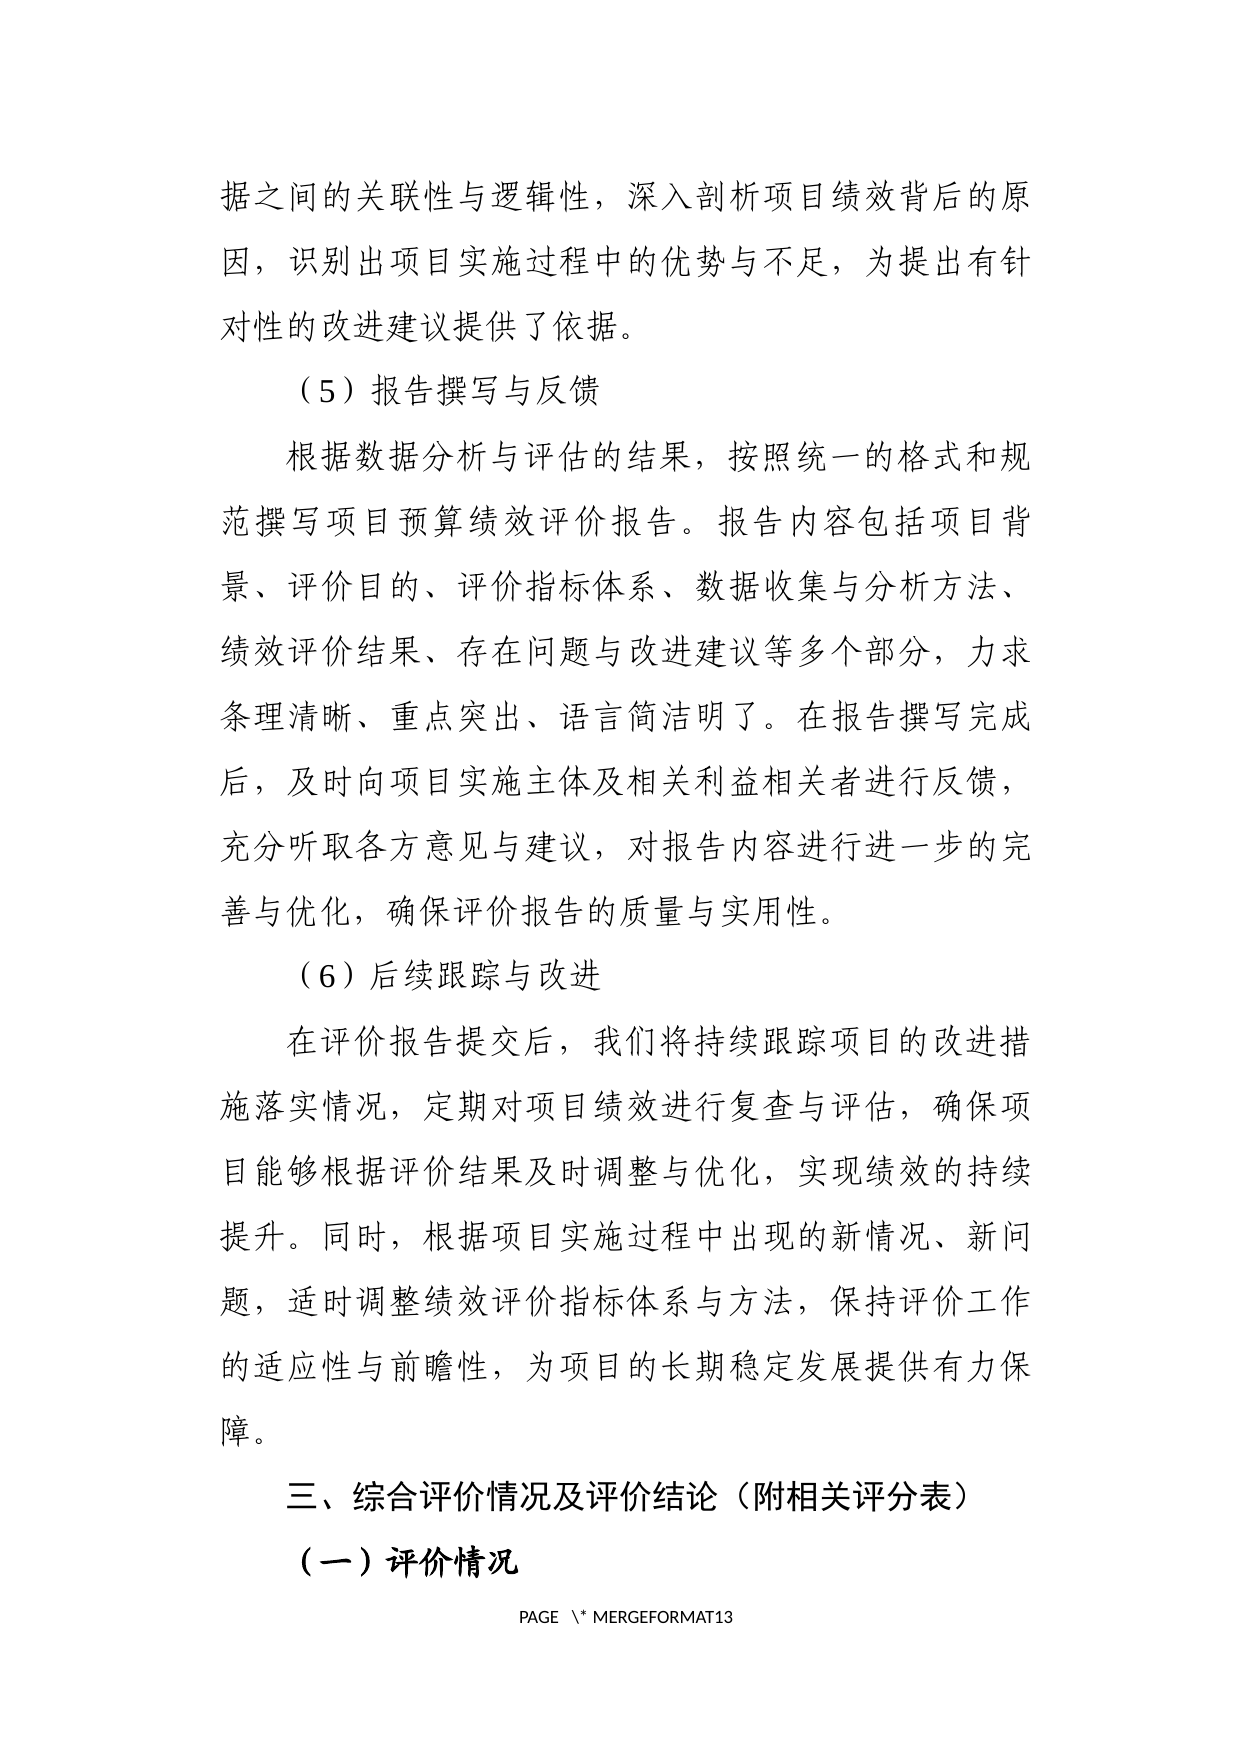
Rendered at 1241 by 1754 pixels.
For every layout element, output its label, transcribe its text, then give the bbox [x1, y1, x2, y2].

title （一）评价情况 [218, 1527, 1033, 1592]
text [218, 162, 1033, 357]
text 在评价报告提交后，我们将持续跟踪项目的改进措施落实情况，定期对项目绩效进行复查与评估，确保项目能够根据评价结果及时调整与优化，实现绩效的持续提升。同时，根据项目实施过程中出现的新情况、新问题，适时调整绩效评价指标体系与方法，保持评价工作的适应性与前瞻性，为项目的长期稳定发展提供有力保障。 [218, 1007, 1033, 1462]
text （6）后续跟踪与改进 [218, 942, 1033, 1007]
text （5）报告撰写与反馈 [218, 357, 1033, 422]
text 根据数据分析与评估的结果，按照统一的格式和规范撰写项目预算绩效评价报告。报告内容包括项目背景、评价目的、评价指标体系、数据收集与分析方法、绩效评价结果、存在问题与改进建议等多个部分，力求条理清晰、重点突出、语言简洁明了。在报告撰写完成后，及时向项目实施主体及相关利益相关者进行反馈，充分听取各方意见与建议，对报告内容进行进一步的完善与优化，确保评价报告的质量与实用性。 [218, 422, 1033, 942]
list 综合评价情况及评价结论（附相关评分表） [218, 1462, 1033, 1527]
